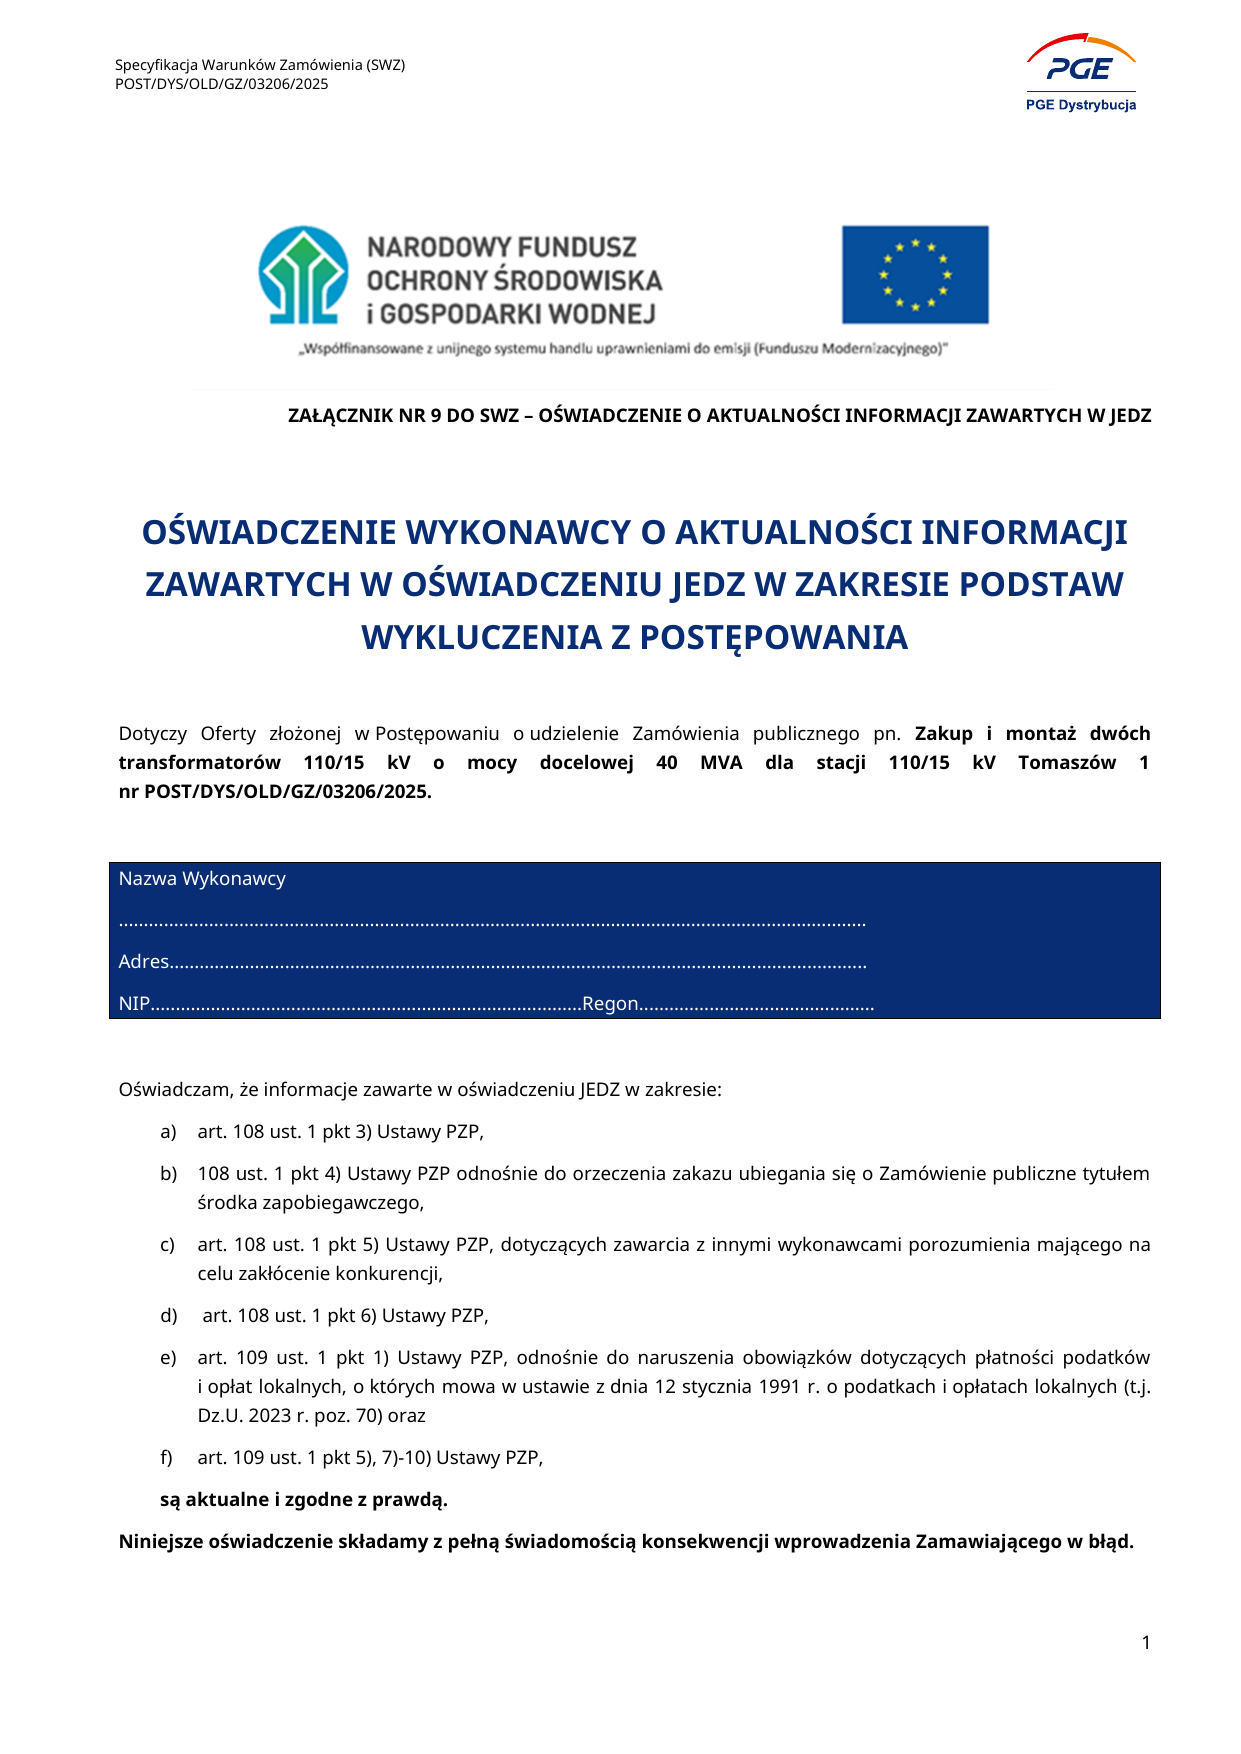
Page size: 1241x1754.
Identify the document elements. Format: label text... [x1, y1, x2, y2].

list art. 109 ust. 1 pkt 1) Ustawy PZP, odnośnie do naruszenia obowiązków dotyczących płatności podatków i opłat lokalnych, o których mowa w ustawie z dnia 12 stycznia 1991 r. o podatkach i opłatach lokalnych (t.j. Dz.U. 2023 r. poz. 70) oraz [160, 1344, 1152, 1428]
list art. 109 ust. 1 pkt 5), 7)-10) Ustawy PZP, [160, 1444, 1152, 1470]
text OŚWIADCZENIE WYKONAWCY O AKTUALNOŚCI INFORMACJI ZAWARTYCH W OŚWIADCZENIU JEDZ W ZAKRESIE PODSTAW WYKLUCZENIA Z POSTĘPOWANIA [118, 509, 1152, 659]
text Nazwa Wykonawcy [110, 863, 1160, 890]
list art. 108 ust. 1 pkt 6) Ustawy PZP, [160, 1302, 1152, 1328]
text są aktualne i zgodne z prawdą. [160, 1486, 1152, 1512]
text Dotyczy Oferty złożonej w Postępowaniu o udzielenie Zamówienia publicznego pn. Zakup i montaż dwóch transformatorów 110/15 kV o mocy docelowej 40 MVA dla stacji 110/15 kV Tomaszów 1 nr POST/DYS/OLD/GZ/03206/2025. [118, 720, 1152, 804]
text ..................................................................................................................................................... [110, 903, 1160, 932]
picture [192, 159, 1055, 391]
text Adres........................................................................................................................................... [110, 945, 1160, 974]
list art. 108 ust. 1 pkt 5) Ustawy PZP, dotyczących zawarcia z innymi wykonawcami porozumienia mającego na celu zakłócenie konkurencji, [160, 1231, 1152, 1286]
list 108 ust. 1 pkt 4) Ustawy PZP odnośnie do orzeczenia zakazu ubiegania się o Zamówienie publiczne tytułem środka zapobiegawczego, [160, 1160, 1152, 1215]
text Oświadczam, że informacje zawarte w oświadczeniu JEDZ w zakresie: [118, 1077, 1152, 1102]
text ZAŁĄCZNIK NR 9 DO SWZ – OŚWIADCZENIE O AKTUALNOŚCI INFORMACJI ZAWARTYCH W JEDZ [118, 403, 1152, 428]
text NIP......................................................................................Regon............................................... [110, 987, 1160, 1018]
text Niniejsze oświadczenie składamy z pełną świadomością konsekwencji wprowadzenia Zamawiającego w błąd. [118, 1528, 1152, 1553]
list art. 108 ust. 1 pkt 3) Ustawy PZP, [160, 1118, 1152, 1144]
